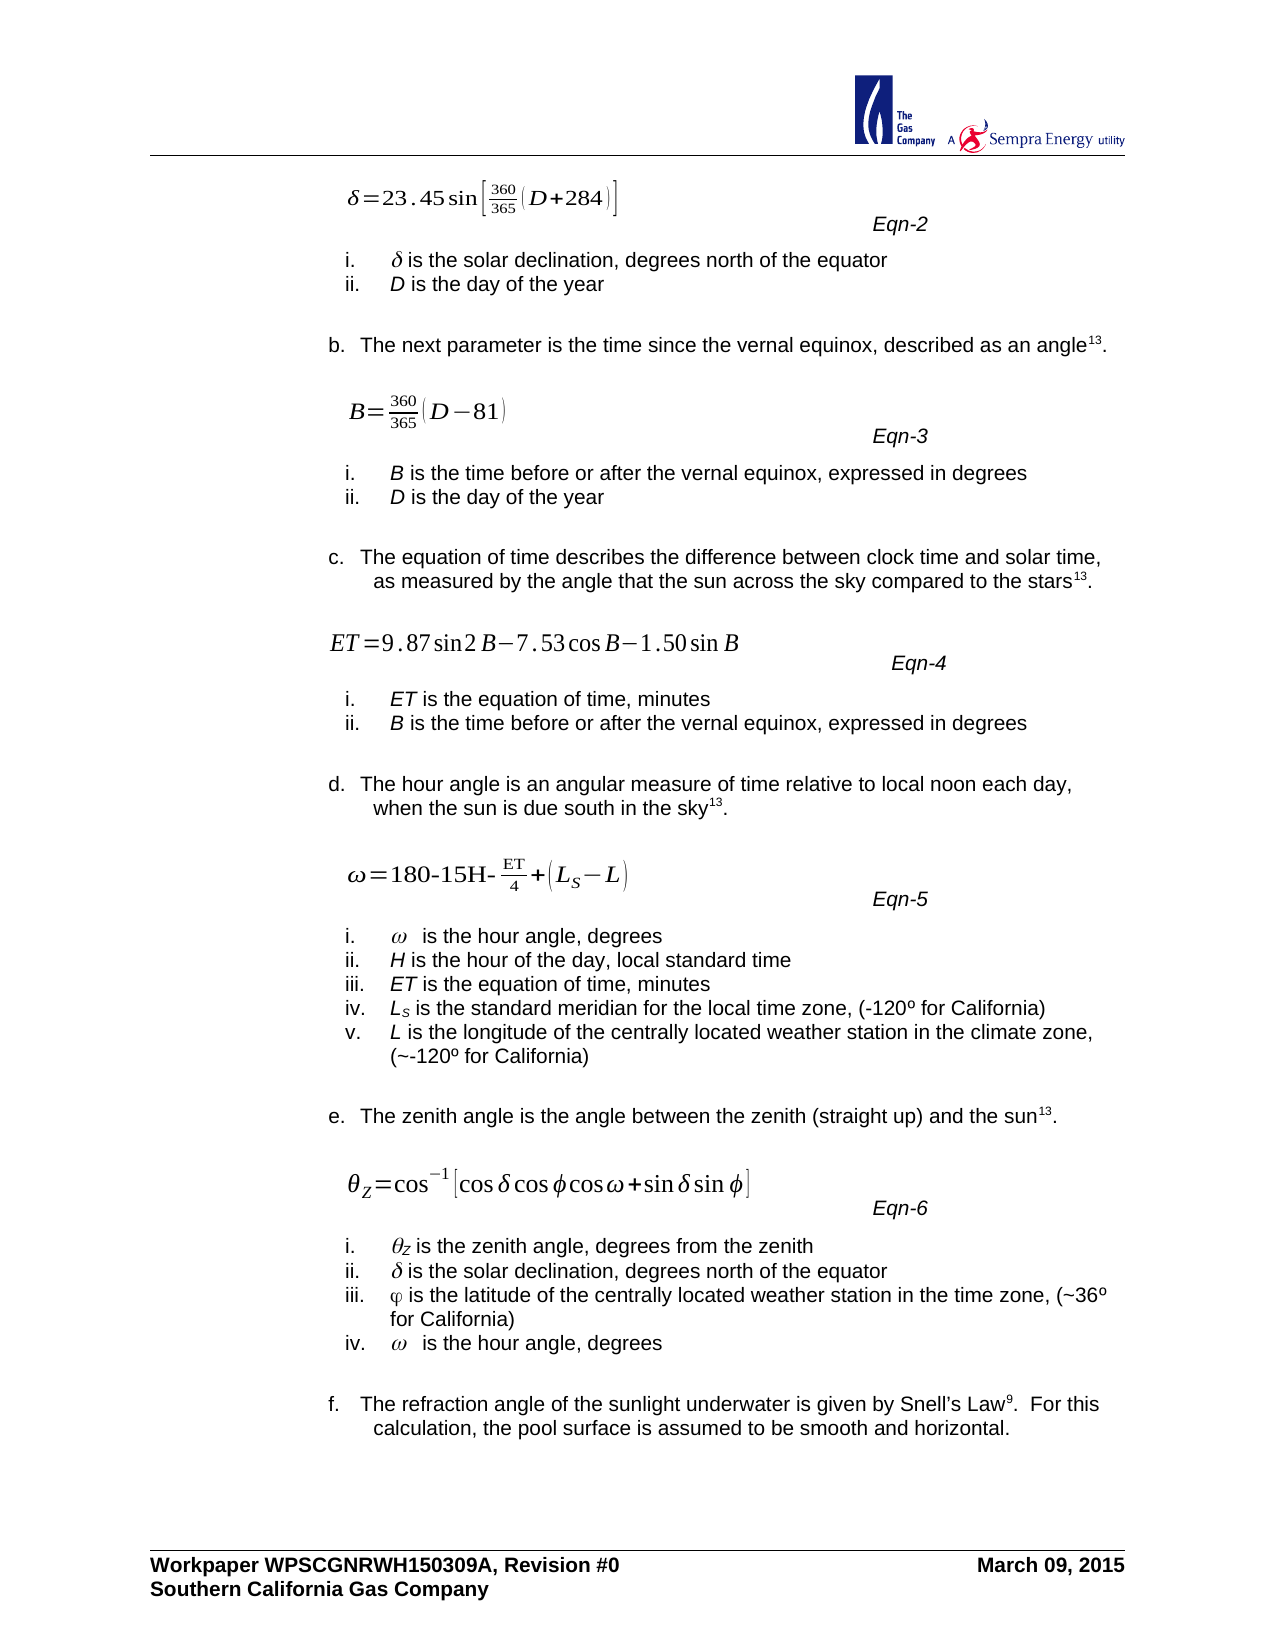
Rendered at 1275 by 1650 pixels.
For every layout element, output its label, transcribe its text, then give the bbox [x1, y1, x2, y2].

list  is the hour angle, degrees [345, 1331, 1125, 1356]
list H is the hour of the day, local standard time [345, 948, 1125, 972]
list  is the hour angle, degrees [345, 923, 1125, 948]
text Eqn-4 [150, 629, 1125, 675]
list B is the time before or after the vernal equinox, expressed in degrees [345, 461, 1125, 485]
text Eqn-2 [150, 180, 1125, 235]
list B is the time before or after the vernal equinox, expressed in degrees [345, 711, 1125, 735]
list The next parameter is the time since the vernal equinox, described as an angle13. [328, 333, 1125, 357]
text Eqn-5 [150, 856, 1125, 911]
list is the latitude of the centrally located weather station in the time zone, (~36º for California) [345, 1283, 1125, 1331]
list  is the solar declination, degrees north of the equator [345, 1259, 1125, 1283]
text Eqn-3 [150, 393, 1125, 448]
list D is the day of the year [345, 272, 1125, 296]
list L is the longitude of the centrally located weather station in the climate zone, (~-120º for California) [345, 1020, 1125, 1068]
list The refraction angle of the sunlight underwater is given by Snell’s Law. For this calculation, the pool surface is assumed to be smooth and horizontal. [328, 1392, 1125, 1440]
list The equation of time describes the difference between clock time and solar time, as measured by the angle that the sun across the sky compared to the stars13. [328, 545, 1125, 593]
list  is the solar declination, degrees north of the equator [345, 248, 1125, 272]
list The zenith angle is the angle between the zenith (straight up) and the sun13. [328, 1104, 1125, 1128]
list Z is the zenith angle, degrees from the zenith [345, 1232, 1125, 1259]
list D is the day of the year [345, 485, 1125, 509]
list ET is the equation of time, minutes [345, 687, 1125, 711]
list The hour angle is an angular measure of time relative to local noon each day, when the sun is due south in the sky13. [328, 772, 1125, 819]
list ET is the equation of time, minutes [345, 972, 1125, 996]
text Eqn-6 [150, 1165, 1125, 1220]
list LS is the standard meridian for the local time zone, (-120º for California) [345, 996, 1125, 1020]
